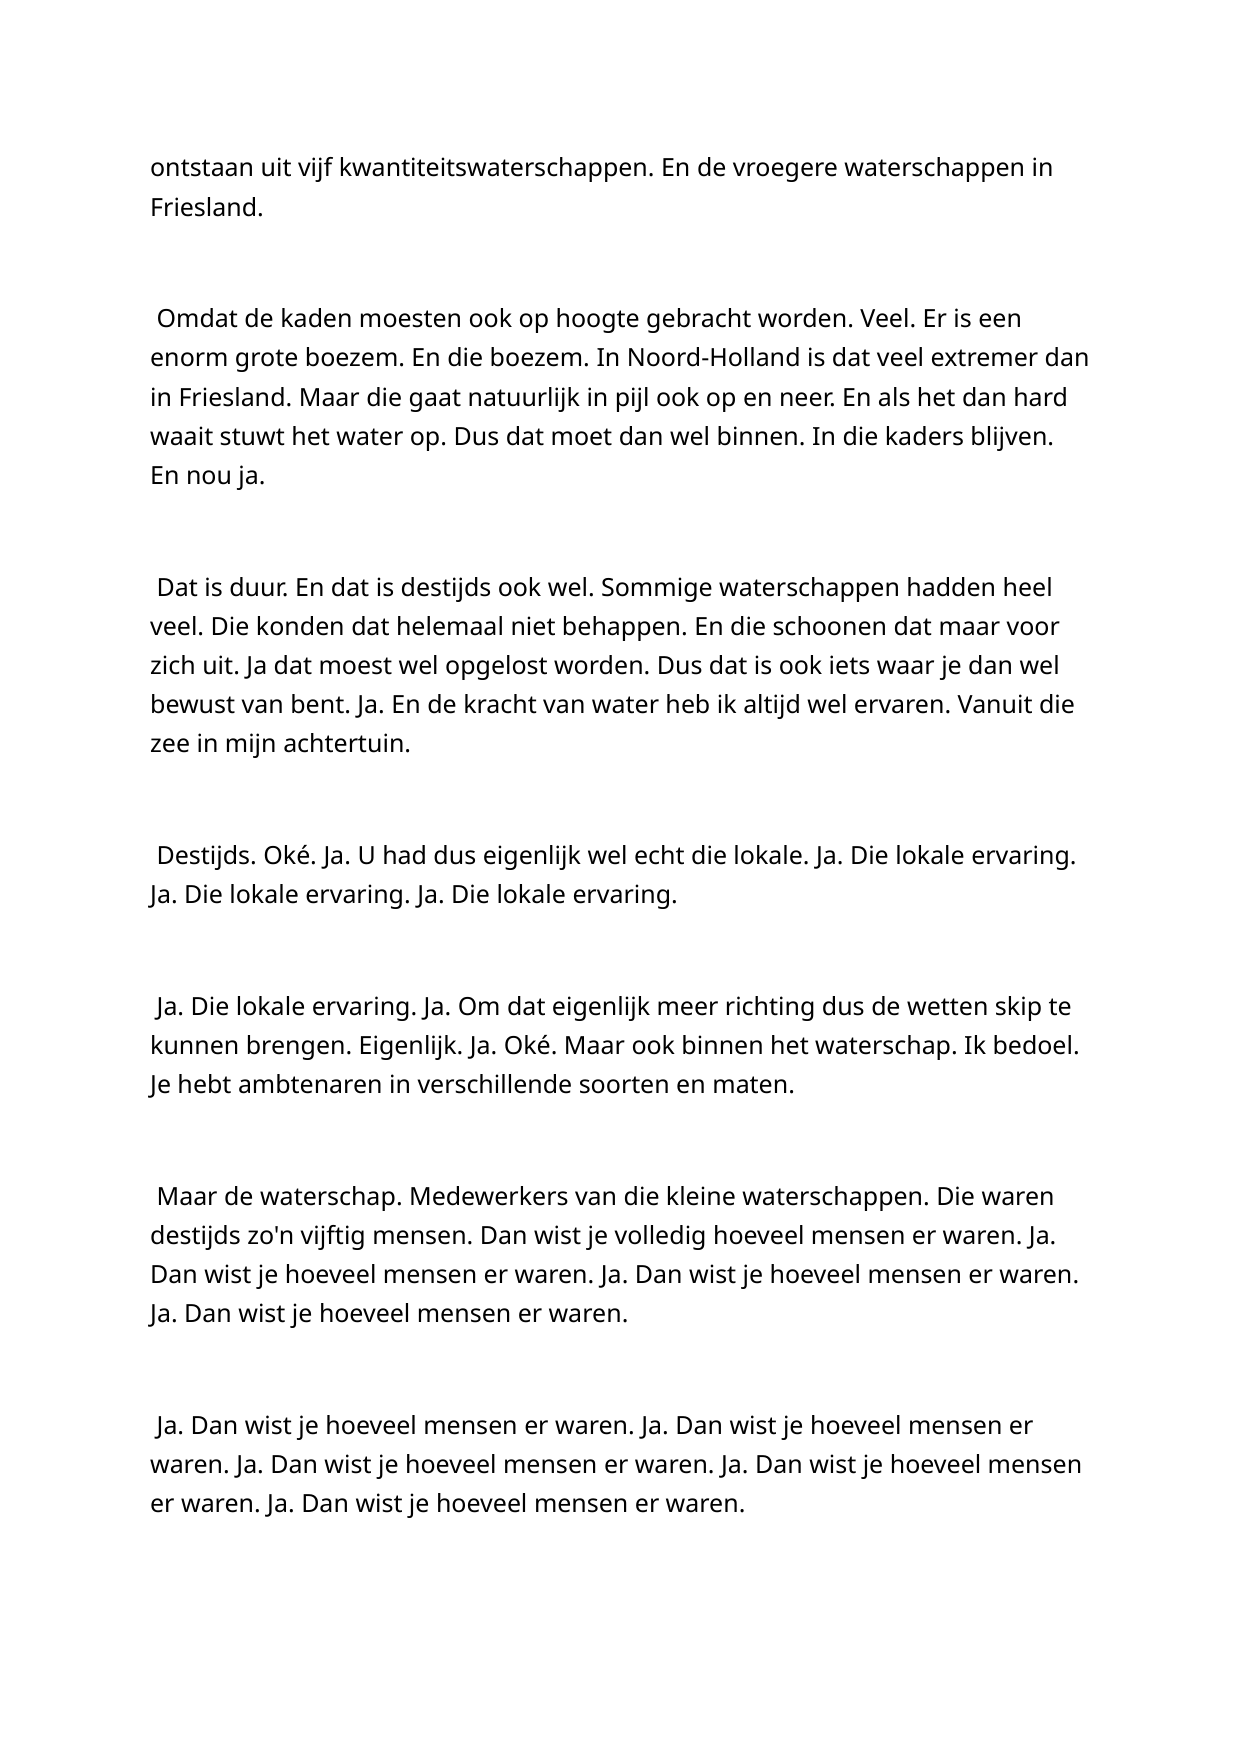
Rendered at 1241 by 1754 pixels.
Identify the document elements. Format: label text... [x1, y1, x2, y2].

text Destijds. Oké. Ja. U had dus eigenlijk wel echt die lokale. Ja. Die lokale ervaring. Ja. Die lokale ervaring. Ja. Die lokale ervaring. [150, 837, 1090, 911]
text Dat is duur. En dat is destijds ook wel. Sommige waterschappen hadden heel veel. Die konden dat helemaal niet behappen. En die schoonen dat maar voor zich uit. Ja dat moest wel opgelost worden. Dus dat is ook iets waar je dan wel bewust van bent. Ja. En de kracht van water heb ik altijd wel ervaren. Vanuit die zee in mijn achtertuin. [150, 569, 1090, 760]
text Ja. Dan wist je hoeveel mensen er waren. Ja. Dan wist je hoeveel mensen er waren. Ja. Dan wist je hoeveel mensen er waren. Ja. Dan wist je hoeveel mensen er waren. Ja. Dan wist je hoeveel mensen er waren. [150, 1407, 1090, 1520]
text Maar de waterschap. Medewerkers van die kleine waterschappen. Die waren destijds zo'n vijftig mensen. Dan wist je volledig hoeveel mensen er waren. Ja. Dan wist je hoeveel mensen er waren. Ja. Dan wist je hoeveel mensen er waren. Ja. Dan wist je hoeveel mensen er waren. [150, 1178, 1090, 1330]
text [150, 150, 1090, 223]
text Ja. Die lokale ervaring. Ja. Om dat eigenlijk meer richting dus de wetten skip te kunnen brengen. Eigenlijk. Ja. Oké. Maar ook binnen het waterschap. Ik bedoel. Je hebt ambtenaren in verschillende soorten en maten. [150, 988, 1090, 1101]
text Omdat de kaden moesten ook op hoogte gebracht worden. Veel. Er is een enorm grote boezem. En die boezem. In Noord-Holland is dat veel extremer dan in Friesland. Maar die gaat natuurlijk in pijl ook op en neer. En als het dan hard waait stuwt het water op. Dus dat moet dan wel binnen. In die kaders blijven. En nou ja. [150, 301, 1090, 492]
